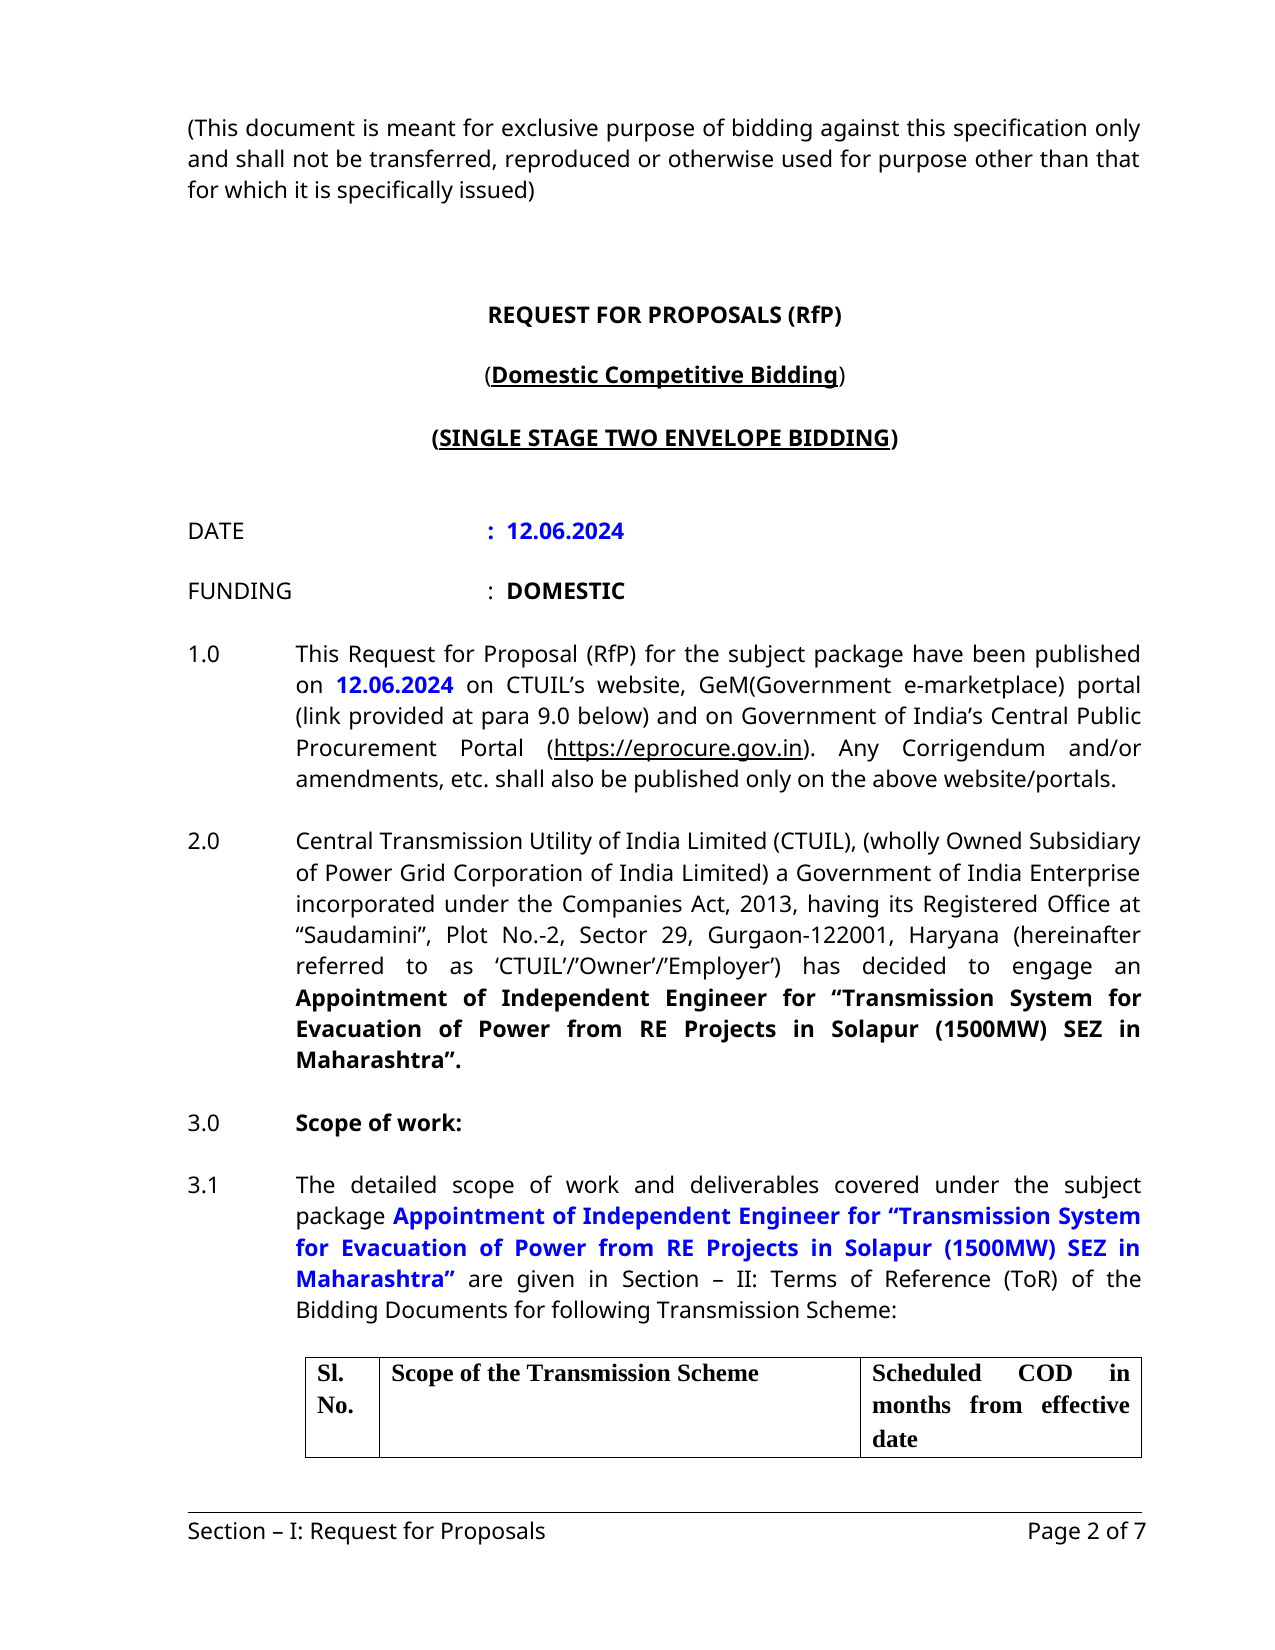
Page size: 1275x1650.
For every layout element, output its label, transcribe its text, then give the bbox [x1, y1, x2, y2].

text DATE : 12.06.2024 [187, 515, 1142, 547]
text REQUEST FOR PROPOSALS (RfP) [187, 299, 1142, 330]
text FUNDING : DOMESTIC [187, 575, 1142, 607]
table_header Scheduled COD in months from effective date [861, 1358, 1141, 1457]
table_header Sl. No. [306, 1358, 379, 1457]
list This Request for Proposal (RfP) for the subject package have been published on 12.06.2024 on CTUIL’s website, GeM(Government e-marketplace) portal (link provided at para 9.0 below) and on Government of India’s Central Public Procurement Portal (https://eprocure.gov.in). Any Corrigendum and/or amendments, etc. shall also be published only on the above website/portals. [187, 638, 1142, 794]
text (SINGLE STAGE TWO ENVELOPE BIDDING) [187, 422, 1142, 453]
text 3.1 The detailed scope of work and deliverables covered under the subject package Appointment of Independent Engineer for “Transmission System for Evacuation of Power from RE Projects in Solapur (1500MW) SEZ in Maharashtra” are given in Section – II: Terms of Reference (ToR) of the Bidding Documents for following Transmission Scheme: [187, 1169, 1142, 1325]
text (This document is meant for exclusive purpose of bidding against this specification only and shall not be transferred, reproduced or otherwise used for purpose other than that for which it is specifically issued) [187, 112, 1142, 205]
text (Domestic Competitive Bidding) [187, 359, 1142, 390]
table_header Scope of the Transmission Scheme [380, 1358, 860, 1457]
list Central Transmission Utility of India Limited (CTUIL), (wholly Owned Subsidiary of Power Grid Corporation of India Limited) a Government of India Enterprise incorporated under the Companies Act, 2013, having its Registered Office at “Saudamini”, Plot No.-2, Sector 29, Gurgaon-122001, Haryana (hereinafter referred to as ‘CTUIL’/’Owner’/’Employer’) has decided to engage an Appointment of Independent Engineer for “Transmission System for Evacuation of Power from RE Projects in Solapur (1500MW) SEZ in Maharashtra”. [187, 825, 1142, 1075]
list Scope of work: [187, 1107, 1142, 1138]
